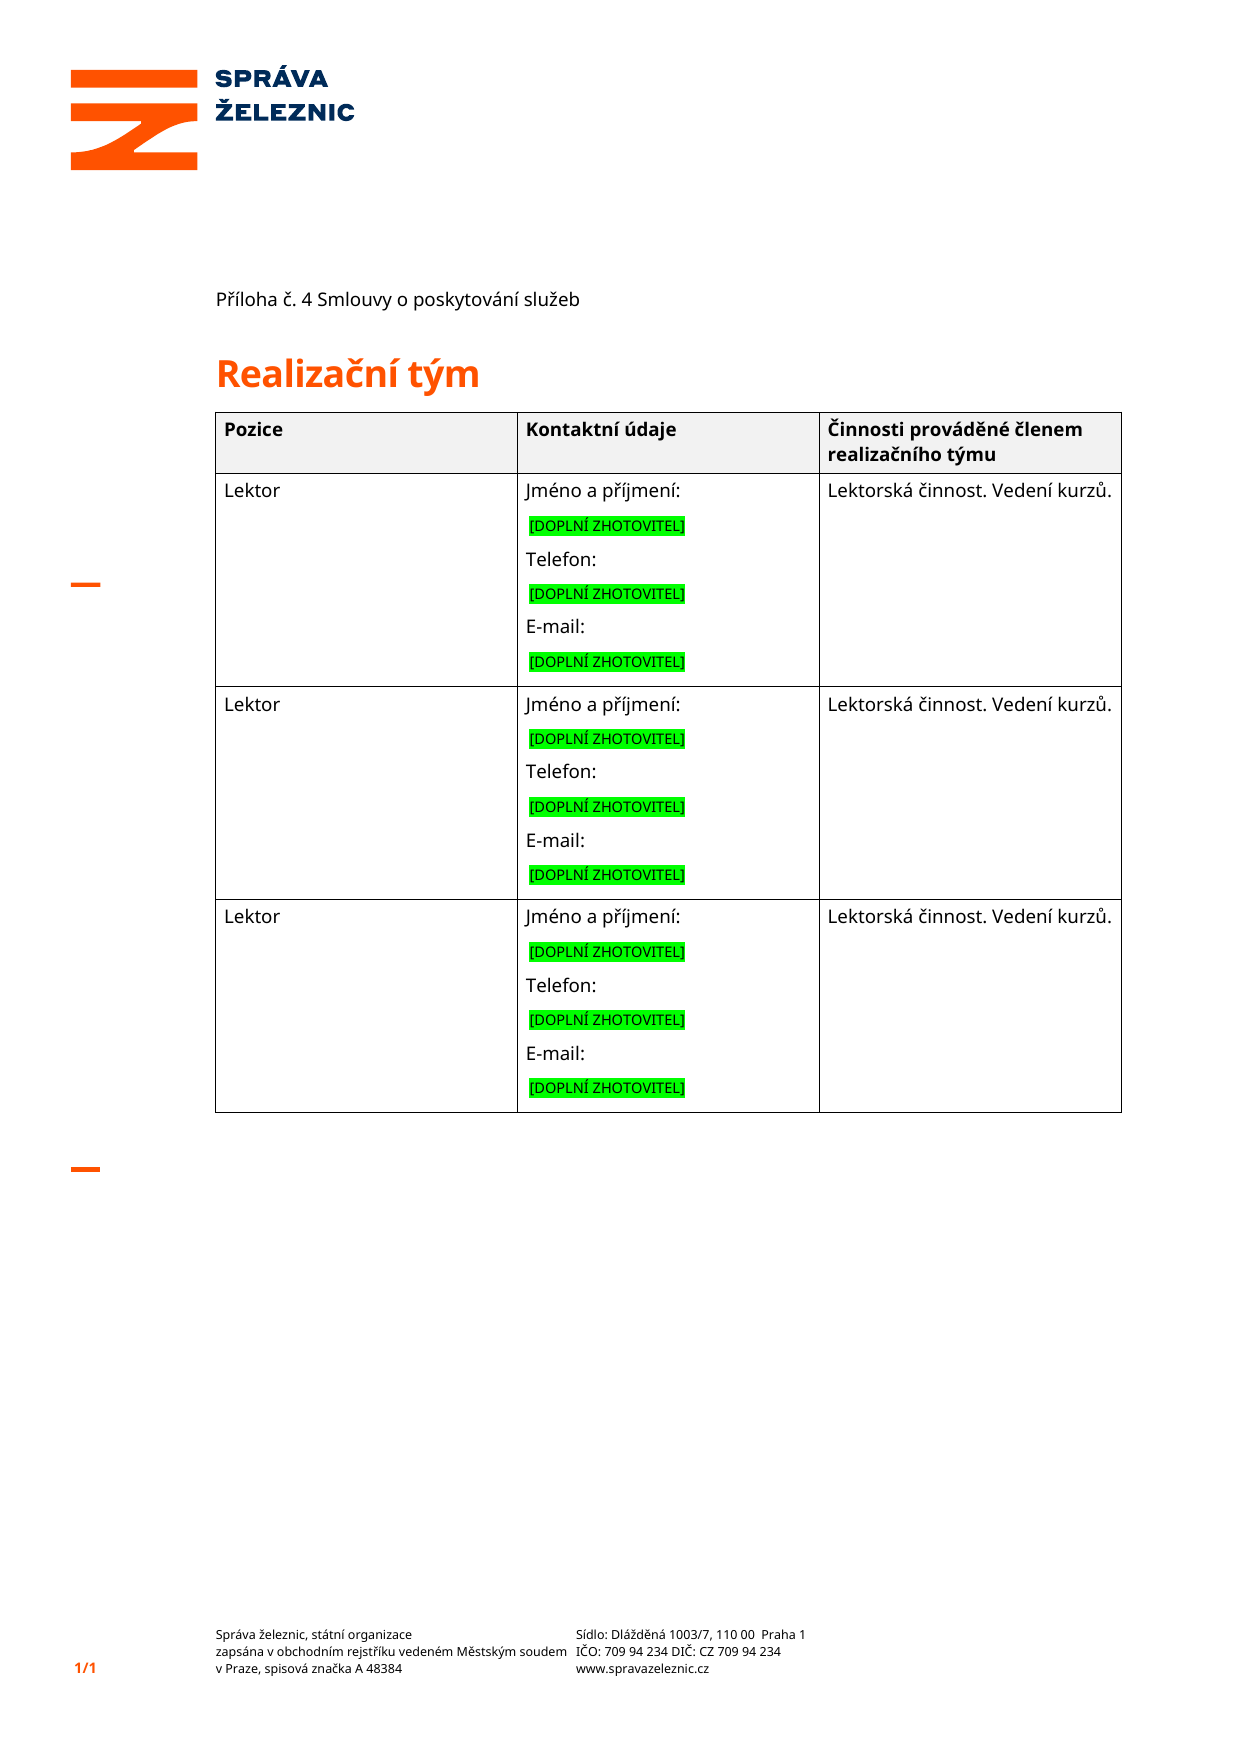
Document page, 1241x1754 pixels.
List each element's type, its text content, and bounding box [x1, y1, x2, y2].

table_cell Jméno a příjmení: [DOPLNÍ ZHOTOVITEL] Telefon: [DOPLNÍ ZHOTOVITEL] E-mail: [DOPLNÍ ZHOTOVITEL] [518, 900, 819, 1112]
text Příloha č. 4 Smlouvy o poskytování služeb [216, 286, 1122, 311]
table_cell Lektorská činnost. Vedení kurzů. [820, 687, 1121, 899]
table_cell Lektorská činnost. Vedení kurzů. [820, 900, 1121, 1112]
table_cell Lektor [216, 687, 517, 899]
table_cell Jméno a příjmení: [DOPLNÍ ZHOTOVITEL] Telefon: [DOPLNÍ ZHOTOVITEL] E-mail: [DOPLNÍ ZHOTOVITEL] [518, 687, 819, 899]
table_cell Lektor [216, 474, 517, 686]
table_header Činnosti prováděné členem realizačního týmu [820, 413, 1121, 473]
table_header Kontaktní údaje [518, 413, 819, 473]
table_cell Lektorská činnost. Vedení kurzů. [820, 474, 1121, 686]
table_header Pozice [216, 413, 517, 473]
subtitle Realizační tým [216, 347, 1122, 398]
table_cell Jméno a příjmení: [DOPLNÍ ZHOTOVITEL] Telefon: [DOPLNÍ ZHOTOVITEL] E-mail: [DOPLNÍ ZHOTOVITEL] [518, 474, 819, 686]
table_cell Lektor [216, 900, 517, 1112]
